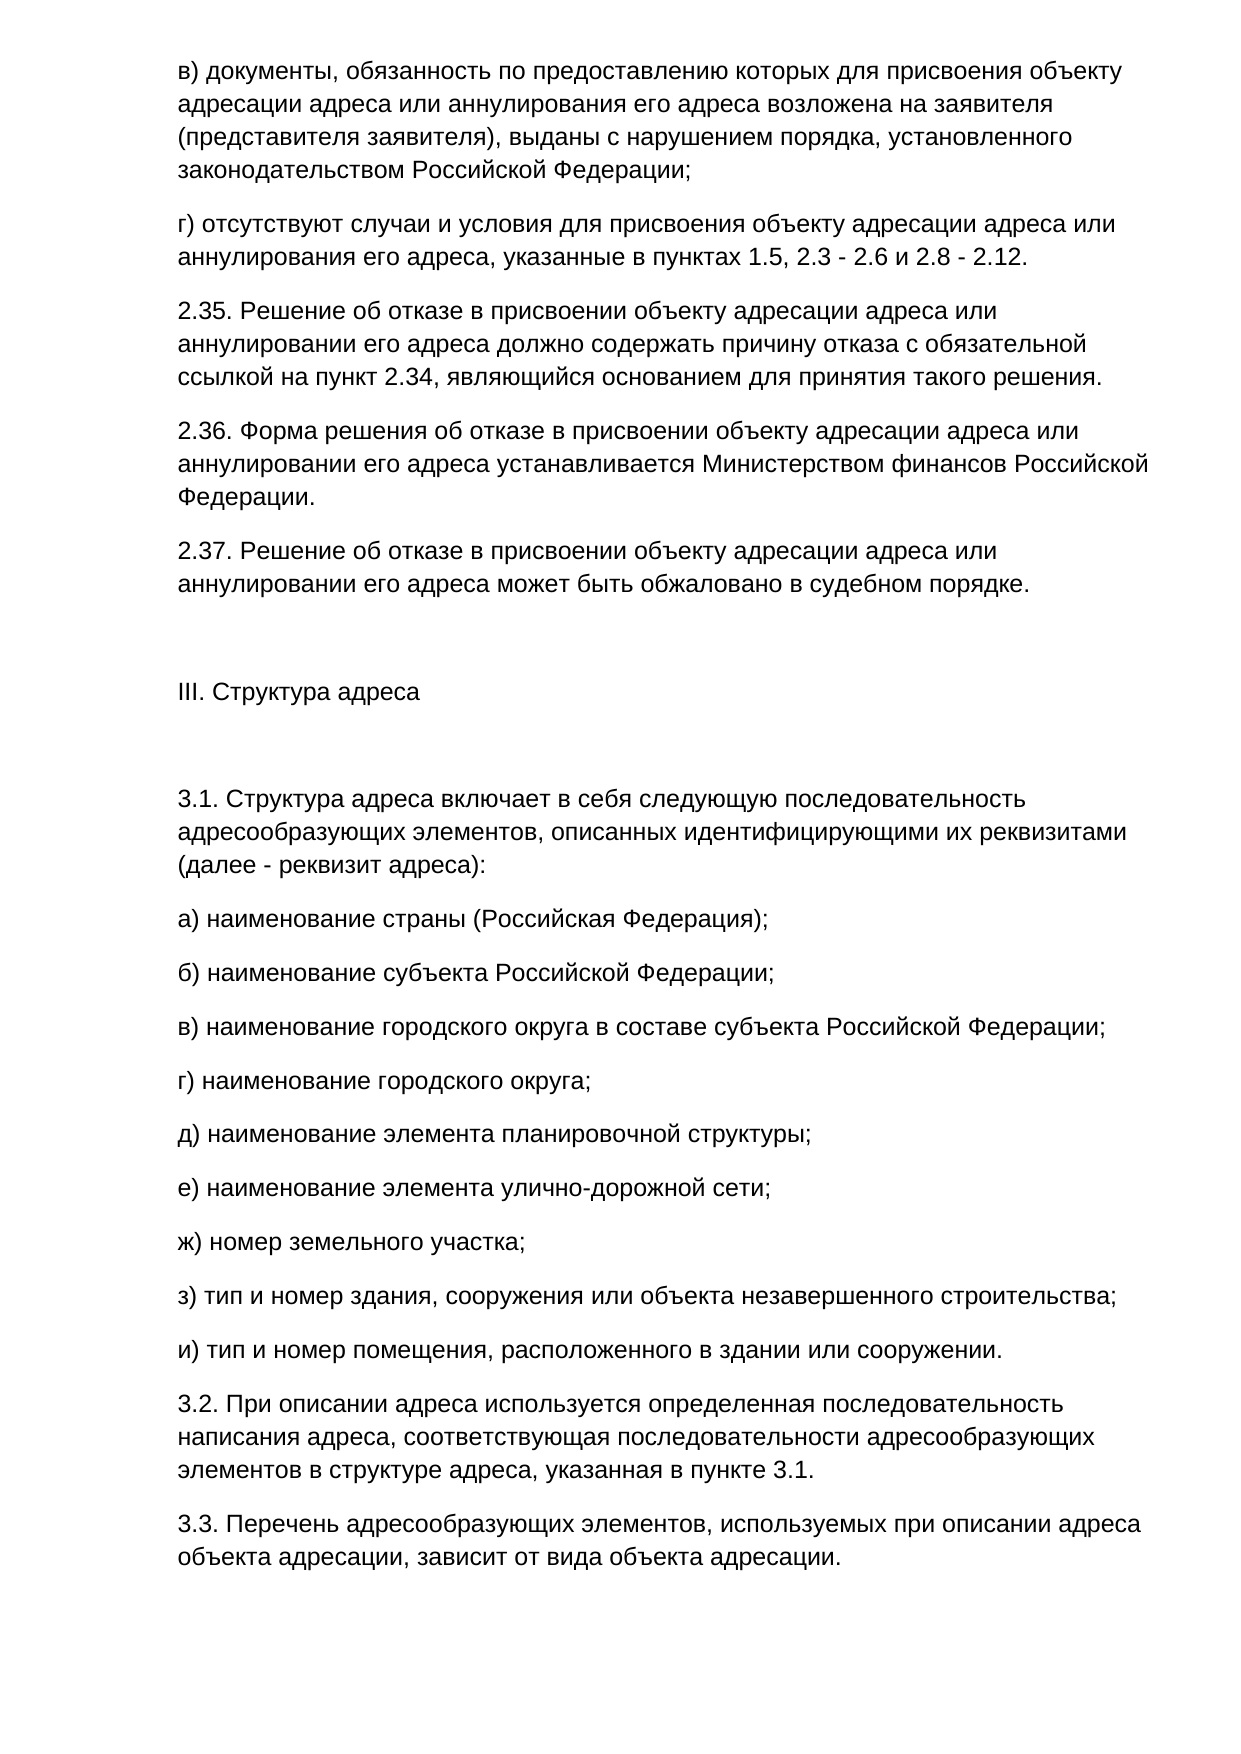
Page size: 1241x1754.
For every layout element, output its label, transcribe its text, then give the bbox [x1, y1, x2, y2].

text 2.37. Решение об отказе в присвоении объекту адресации адреса или аннулировании его адреса может быть обжаловано в судебном порядке. [177, 536, 1152, 597]
text з) тип и номер здания, сооружения или объекта незавершенного строительства; [177, 1281, 1152, 1310]
text в) наименование городского округа в составе субъекта Российской Федерации; [177, 1012, 1152, 1041]
text а) наименование страны (Российская Федерация); [177, 904, 1152, 933]
text г) наименование городского округа; [177, 1066, 1152, 1094]
text III. Структура адреса [177, 676, 1152, 705]
text 3.3. Перечень адресообразующих элементов, используемых при описании адреса объекта адресации, зависит от вида объекта адресации. [177, 1509, 1152, 1570]
text и) тип и номер помещения, расположенного в здании или сооружении. [177, 1335, 1152, 1364]
text 2.35. Решение об отказе в присвоении объекту адресации адреса или аннулировании его адреса должно содержать причину отказа с обязательной ссылкой на пункт 2.34, являющийся основанием для принятия такого решения. [177, 296, 1152, 391]
text е) наименование элемента улично-дорожной сети; [177, 1173, 1152, 1202]
text б) наименование субъекта Российской Федерации; [177, 958, 1152, 987]
text г) отсутствуют случаи и условия для присвоения объекту адресации адреса или аннулирования его адреса, указанные в пунктах 1.5, 2.3 - 2.6 и 2.8 - 2.12. [177, 209, 1152, 271]
text ж) номер земельного участка; [177, 1227, 1152, 1256]
text 2.36. Форма решения об отказе в присвоении объекту адресации адреса или аннулировании его адреса устанавливается Министерством финансов Российской Федерации. [177, 416, 1152, 511]
text 3.1. Структура адреса включает в себя следующую последовательность адресообразующих элементов, описанных идентифицирующими их реквизитами (далее - реквизит адреса): [177, 784, 1152, 879]
text в) документы, обязанность по предоставлению которых для присвоения объекту адресации адреса или аннулирования его адреса возложена на заявителя (представителя заявителя), выданы с нарушением порядка, установленного законодательством Российской Федерации; [177, 56, 1152, 184]
text д) наименование элемента планировочной структуры; [177, 1119, 1152, 1148]
text 3.2. При описании адреса используется определенная последовательность написания адреса, соответствующая последовательности адресообразующих элементов в структуре адреса, указанная в пункте 3.1. [177, 1389, 1152, 1483]
